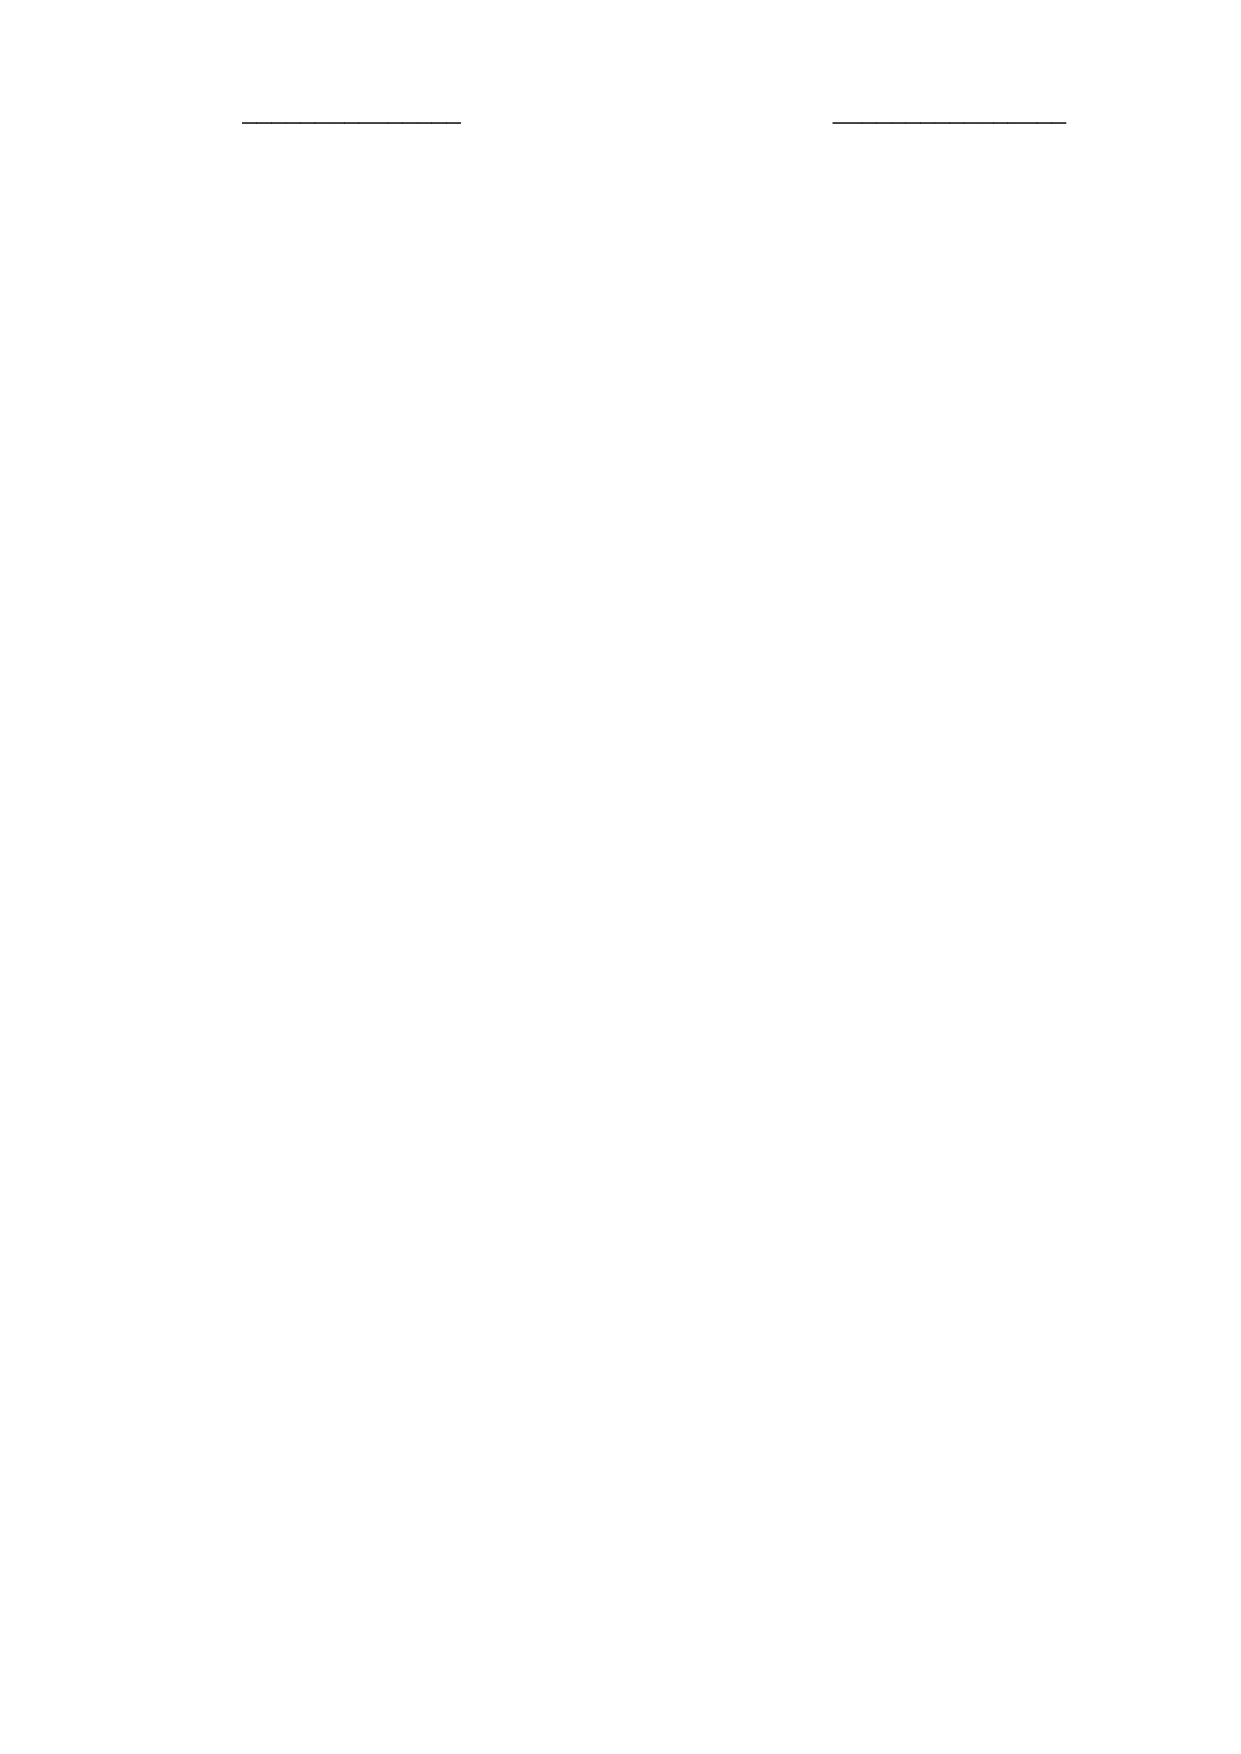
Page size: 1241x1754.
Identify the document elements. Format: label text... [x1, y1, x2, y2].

text _______________ ________________ [118, 93, 1181, 126]
